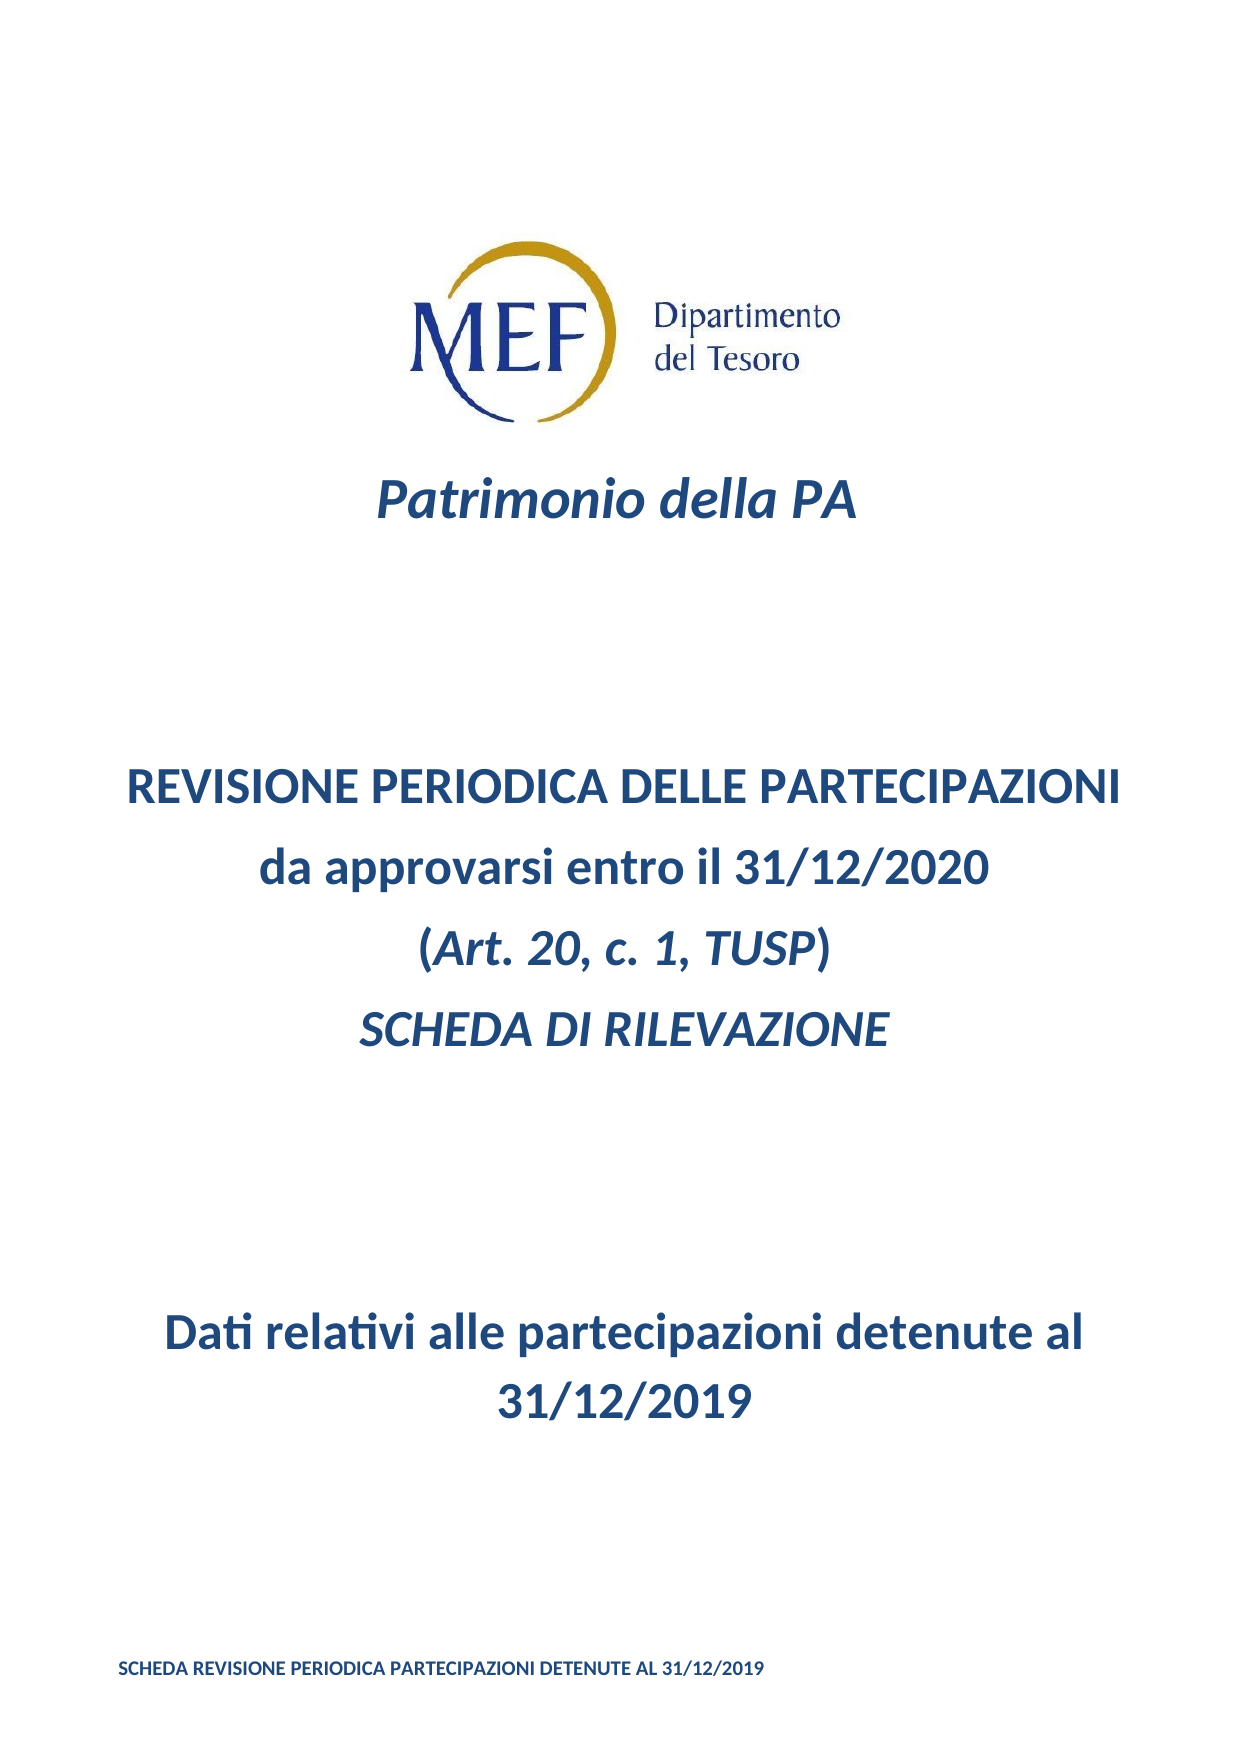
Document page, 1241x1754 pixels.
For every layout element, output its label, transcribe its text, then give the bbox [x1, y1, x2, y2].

picture [373, 205, 867, 459]
text Dati relativi alle partecipazioni detenute al 31/12/2019 [118, 1299, 1131, 1431]
text SCHEDA DI RILEVAZIONE [118, 996, 1131, 1060]
text REVISIONE PERIODICA DELLE PARTECIPAZIONI [118, 753, 1131, 817]
text (Art. 20, c. 1, TUSP) [118, 915, 1131, 979]
text da approvarsi entro il 31/12/2020 [118, 834, 1131, 898]
